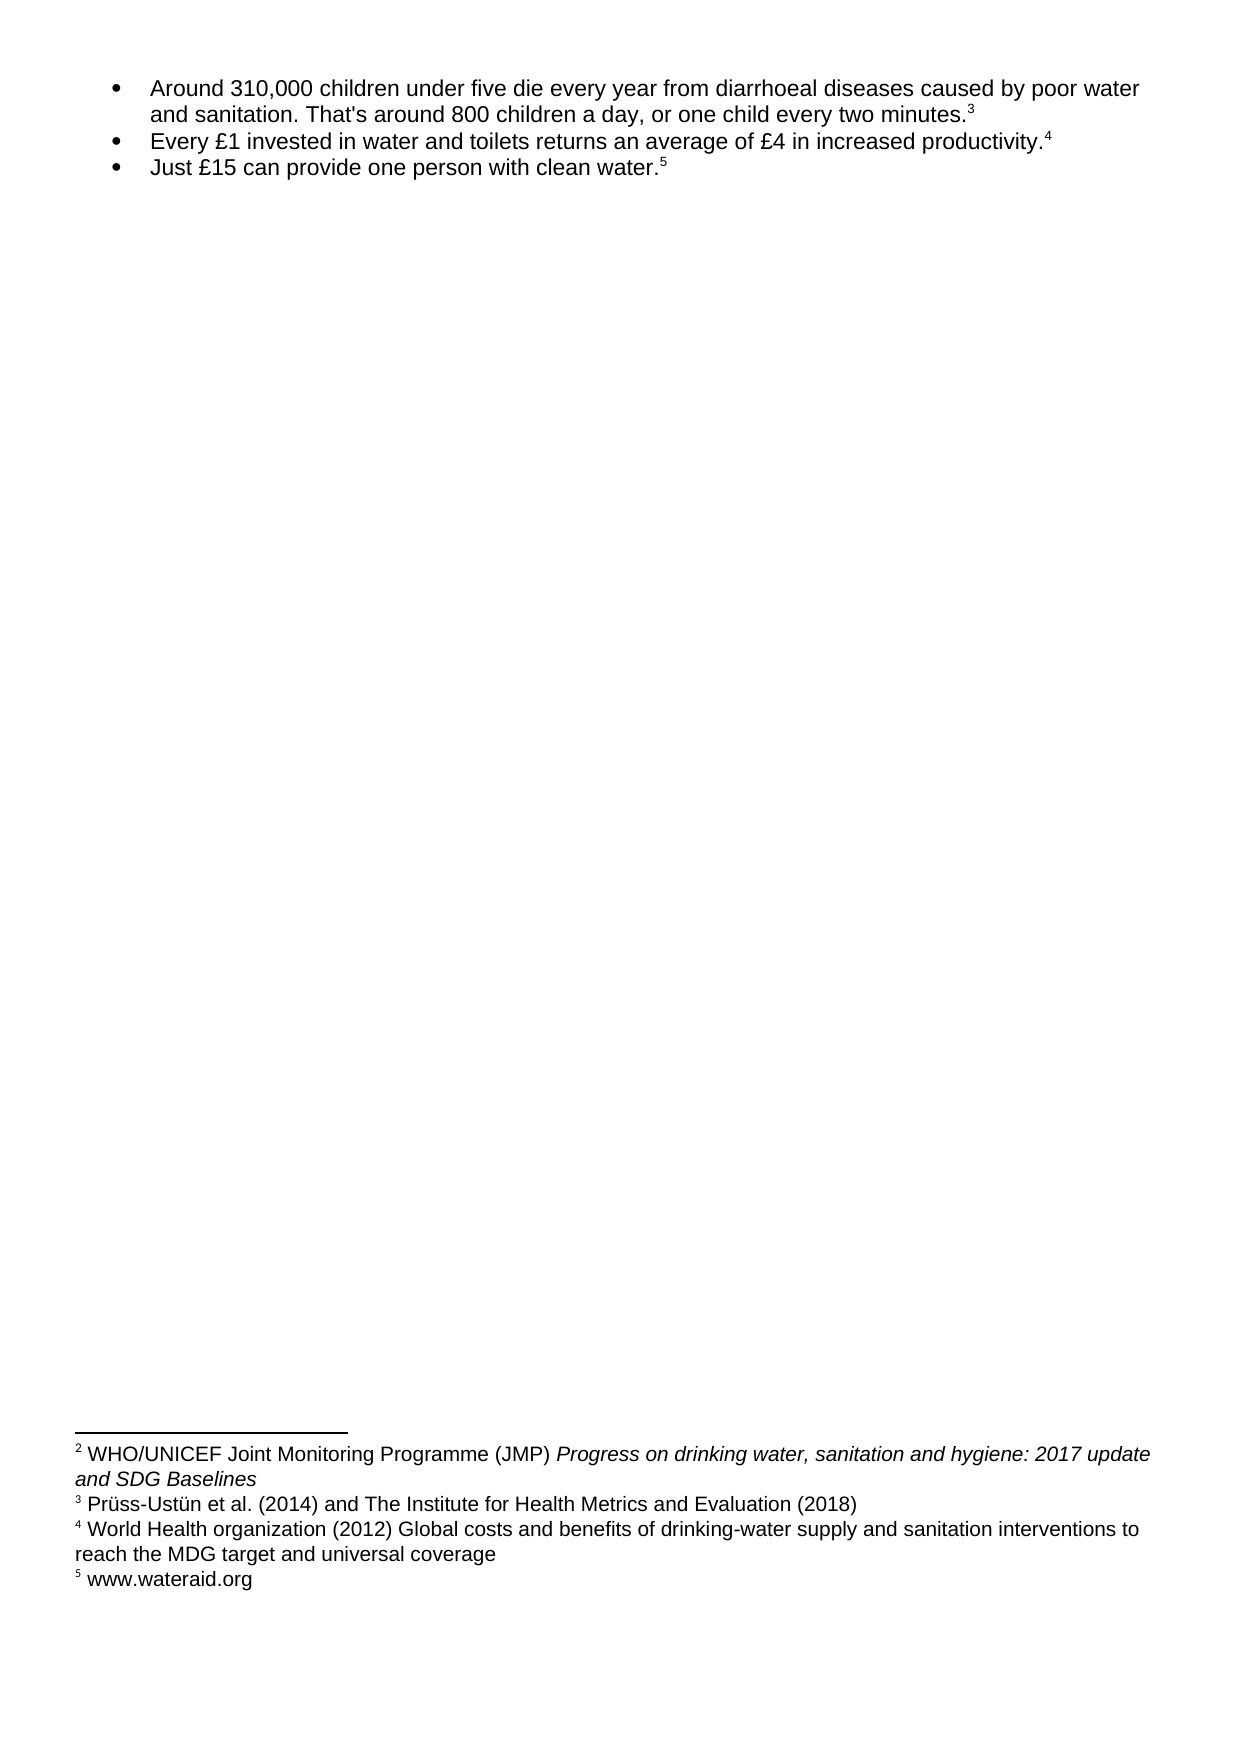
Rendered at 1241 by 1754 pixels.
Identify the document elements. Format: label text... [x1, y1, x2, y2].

list Just £15 can provide one person with clean water. [112, 154, 1165, 180]
list Every £1 invested in water and toilets returns an average of £4 in increased productivity. [112, 128, 1165, 154]
list Around 310,000 children under five die every year from diarrhoeal diseases caused by poor water and sanitation. That's around 800 children a day, or one child every two minutes. [112, 75, 1165, 128]
